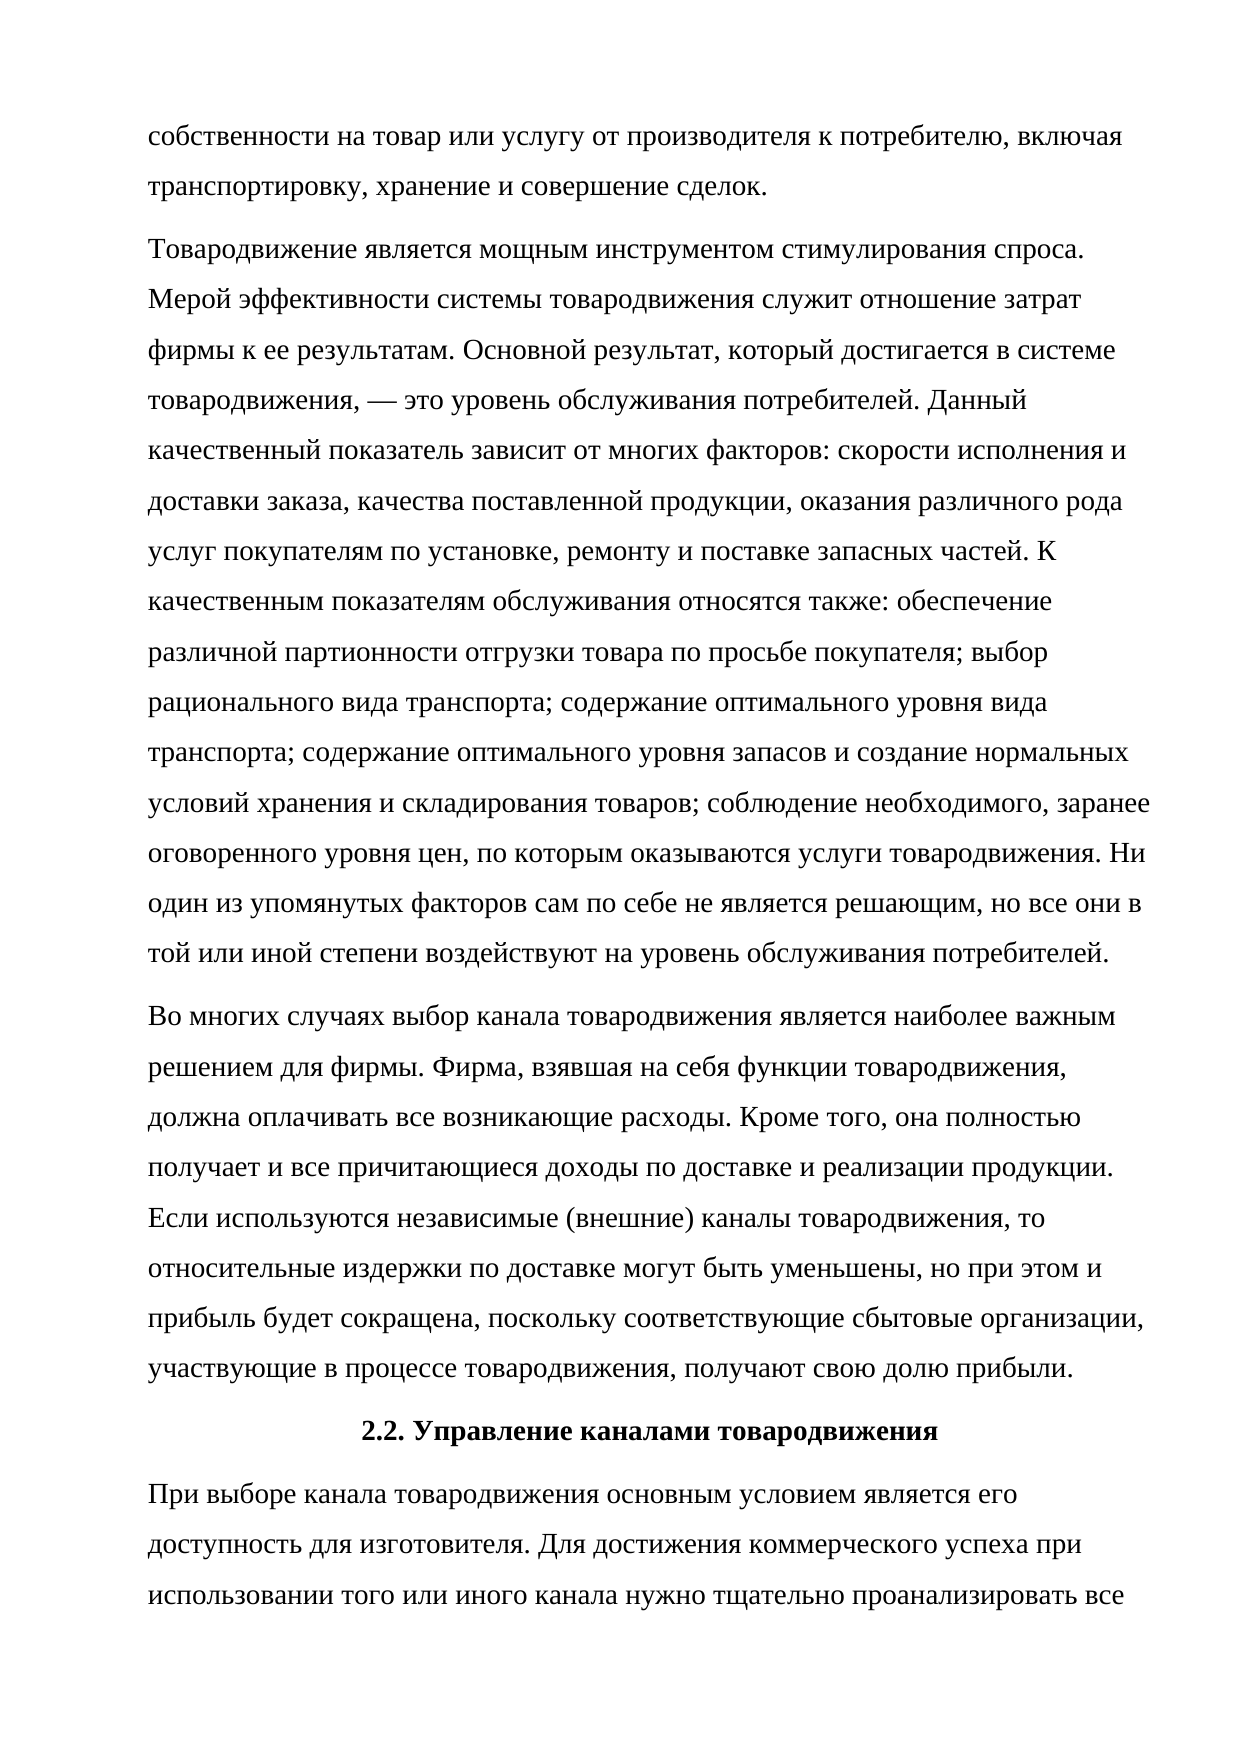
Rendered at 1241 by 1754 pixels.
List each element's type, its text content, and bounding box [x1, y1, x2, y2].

text Товародвижение является мощным инструментом стимулирования спроса. Мерой эффективности системы товародвижения служит отношение затрат фирмы к ее результатам. Основной результат, который достигается в системе товародвижения, — это уровень обслуживания потребителей. Данный качественный показатель зависит от многих факторов: скорости исполнения и доставки заказа, качества поставленной продукции, оказания различного рода услуг покупателям по установке, ремонту и поставке запасных частей. К качественным показателям обслуживания относятся также: обеспечение различной партионности отгрузки товара по просьбе покупателя; выбор рационального вида транспорта; содержание оптимального уровня вида транспорта; содержание оптимального уровня запасов и создание нормальных условий хранения и складирования товаров; соблюдение необходимого, заранее оговоренного уровня цен, по которым оказываются услуги товародвижения. Ни один из упомянутых факторов сам по себе не является решающим, но все они в той или иной степени воздействуют на уровень обслуживания потребителей. [148, 231, 1152, 969]
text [148, 118, 1152, 202]
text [148, 1476, 1152, 1610]
text 2.2. Управление каналами товародвижения [148, 1413, 1152, 1447]
text Во многих случаях выбор канала товародвижения является наиболее важным решением для фирмы. Фирма, взявшая на себя функции товародвижения, должна оплачивать все возникающие расходы. Кроме того, она полностью получает и все причитающиеся доходы по доставке и реализации продукции. Если используются независимые (внешние) каналы товародвижения, то относительные издержки по доставке могут быть уменьшены, но при этом и прибыль будет сокращена, поскольку соответствующие сбытовые организации, участвующие в процессе товародвижения, получают свою долю прибыли. [148, 998, 1152, 1384]
